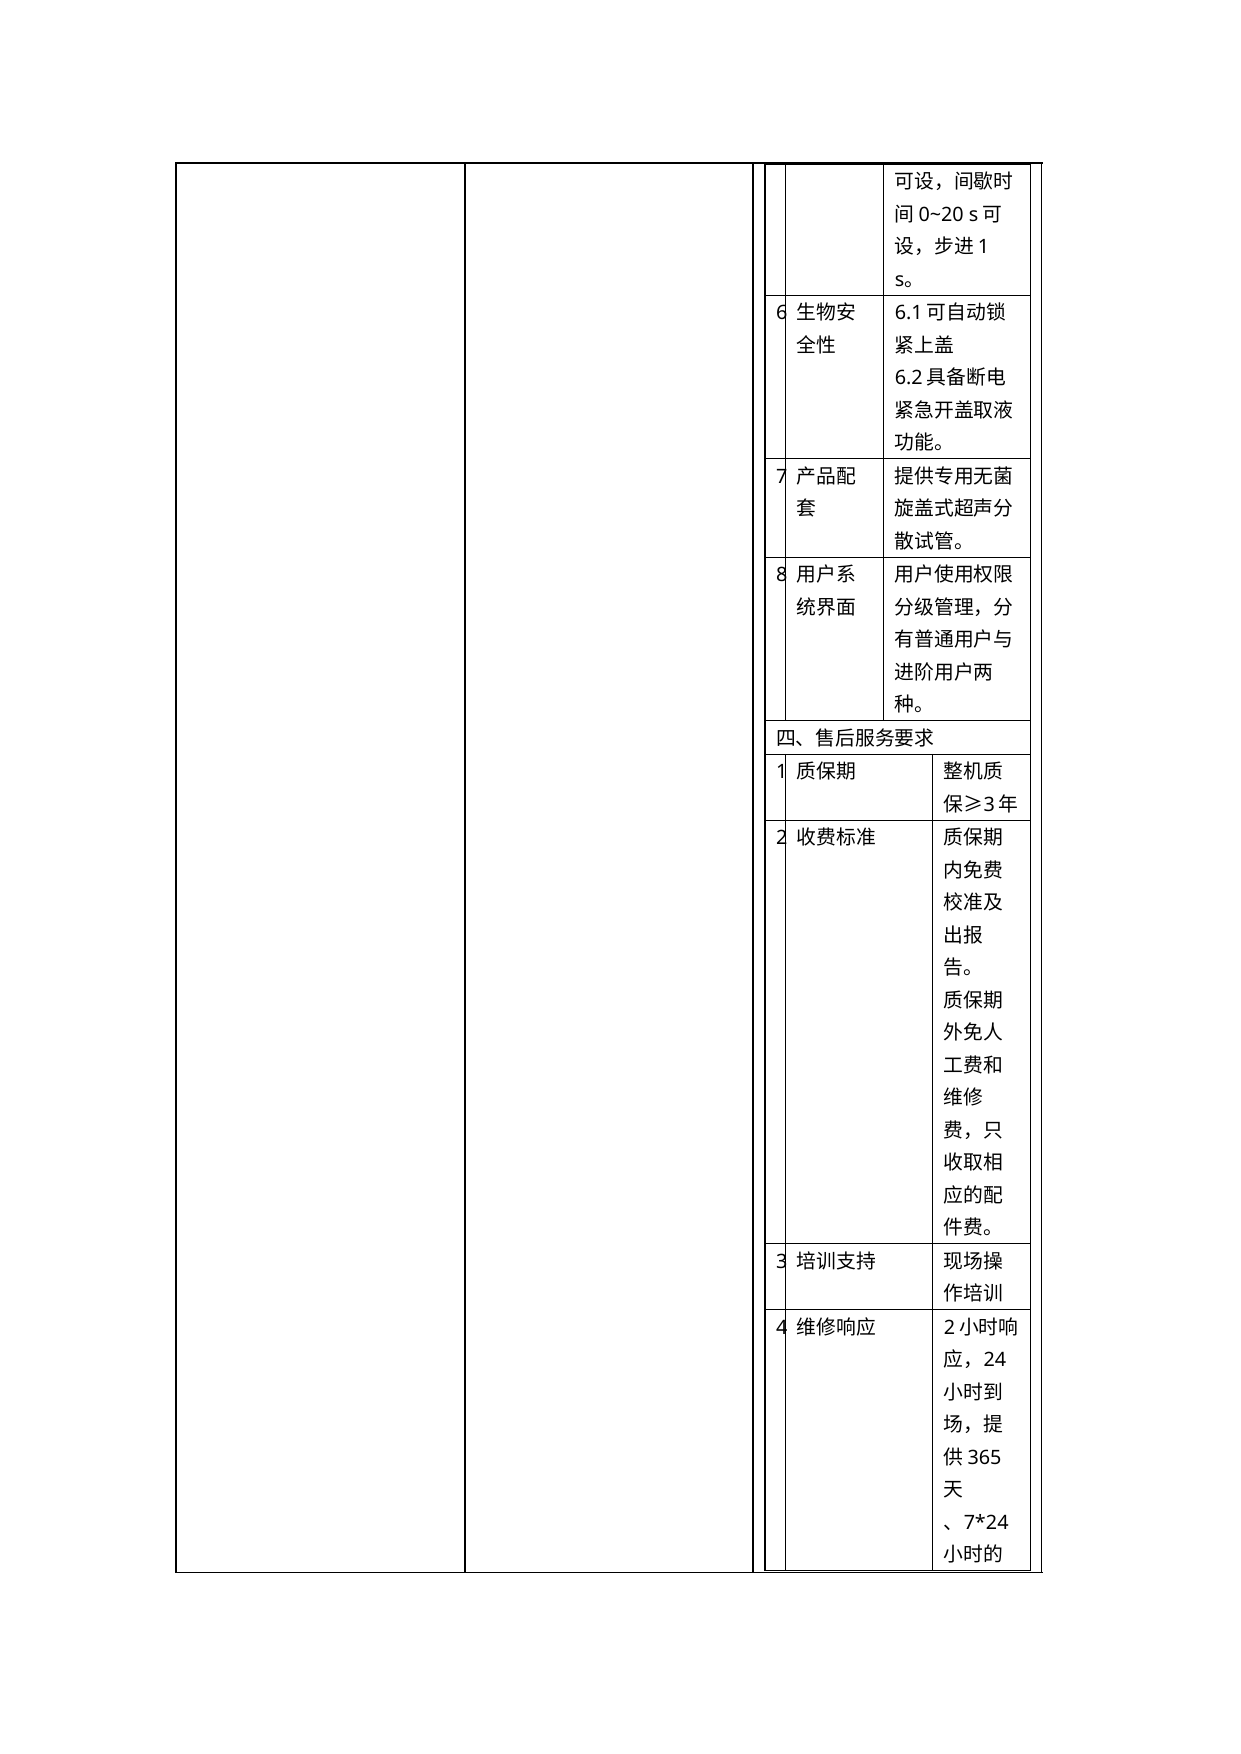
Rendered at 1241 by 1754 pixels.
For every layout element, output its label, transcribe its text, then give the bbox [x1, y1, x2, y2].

table_cell [766, 165, 785, 295]
table_cell [933, 755, 1030, 820]
table_cell [933, 821, 1030, 1243]
table_cell [786, 755, 932, 820]
table_cell [933, 1244, 1030, 1309]
table_cell [766, 459, 785, 557]
table_cell [884, 296, 1030, 458]
table_cell [754, 164, 764, 1571]
table_cell [766, 721, 1030, 754]
table_cell [786, 821, 932, 1243]
table_cell [786, 1244, 932, 1309]
table_cell [884, 165, 1030, 295]
table_cell [766, 296, 785, 458]
table_cell [786, 459, 883, 557]
table_cell [766, 1310, 785, 1570]
table_cell [766, 755, 785, 820]
table_cell [466, 164, 752, 1571]
table_cell [1031, 164, 1041, 1571]
table_cell [786, 558, 883, 720]
table_cell [766, 821, 785, 1243]
table_cell [933, 1310, 1030, 1570]
table_cell 1 [177, 164, 464, 1571]
table_cell [766, 558, 785, 720]
table_cell [786, 296, 883, 458]
table_cell [884, 459, 1030, 557]
table_cell [786, 165, 883, 295]
table_cell [786, 1310, 932, 1570]
table_cell [884, 558, 1030, 720]
table_cell [766, 1244, 785, 1309]
